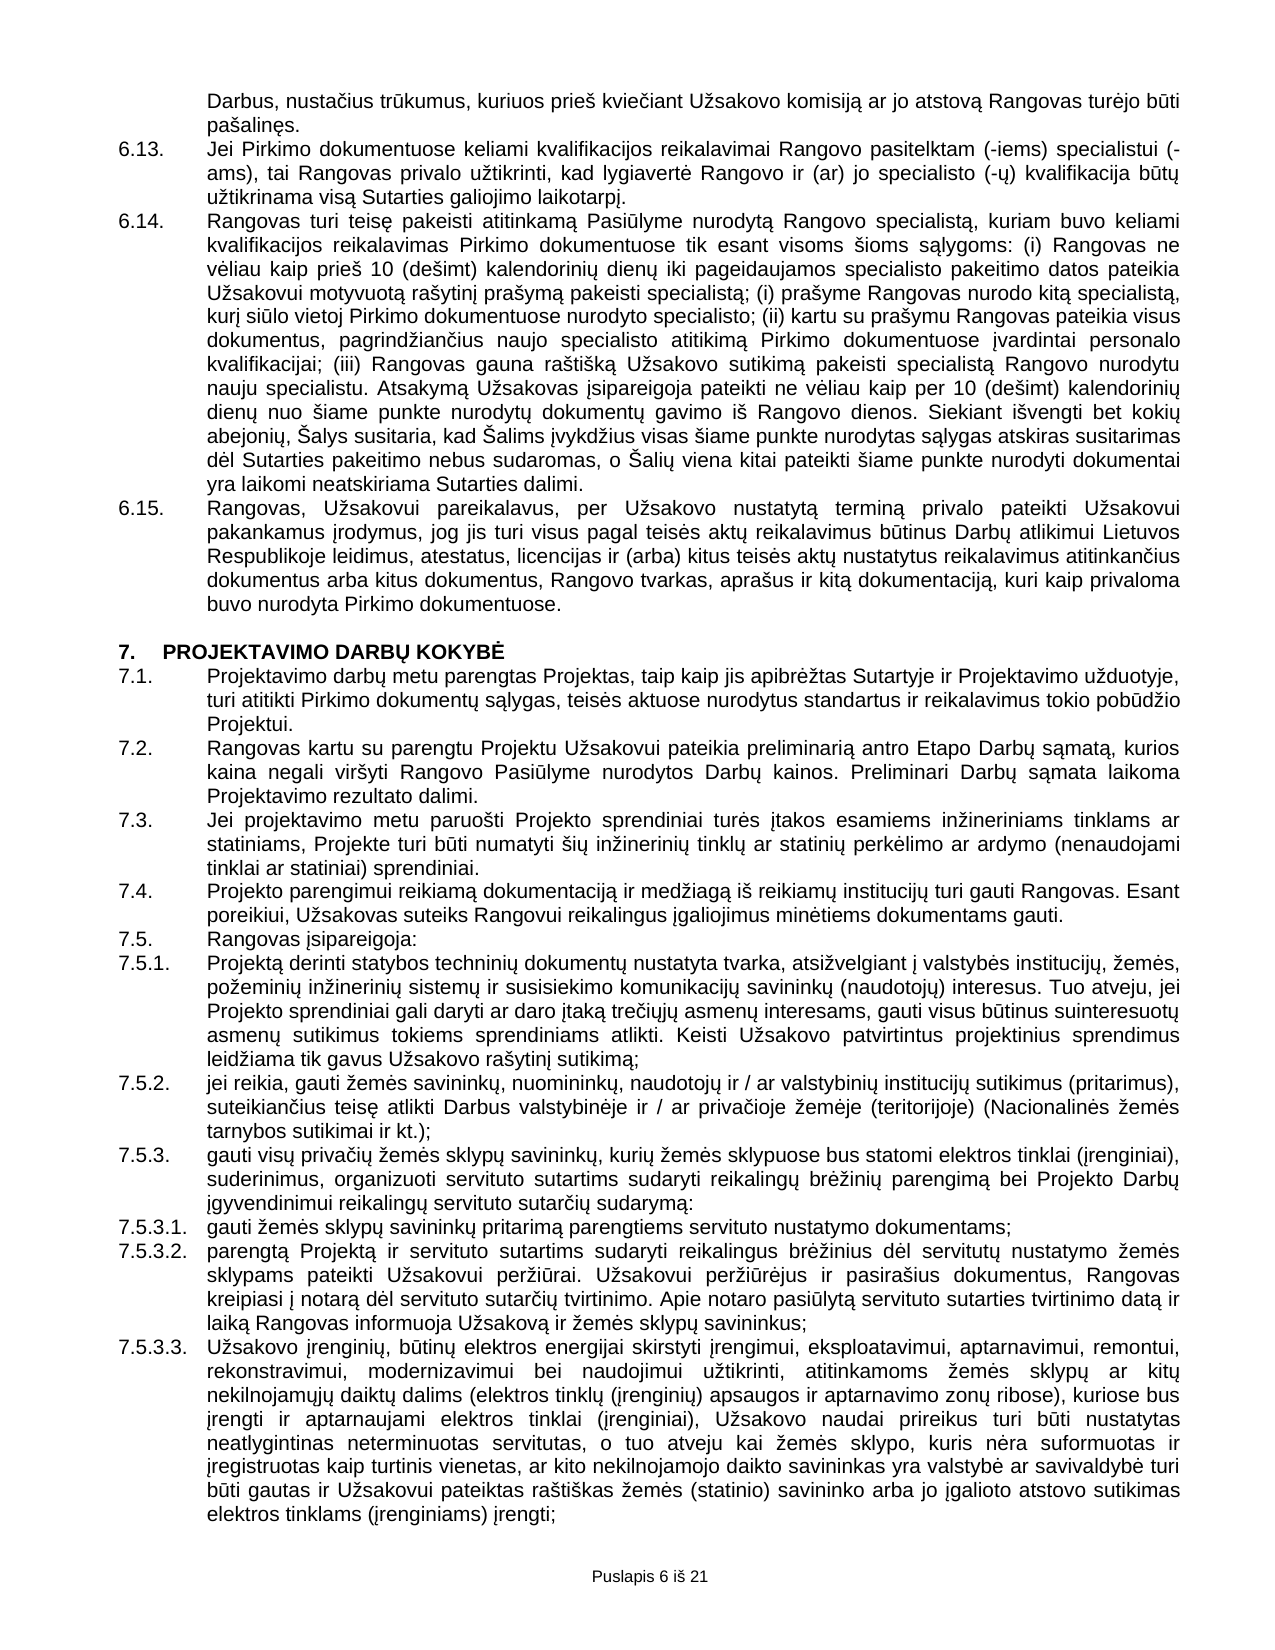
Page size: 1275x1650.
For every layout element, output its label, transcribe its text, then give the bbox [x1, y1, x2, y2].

list Jei Pirkimo dokumentuose keliami kvalifikacijos reikalavimai Rangovo pasitelktam (-iems) specialistui (-ams), tai Rangovas privalo užtikrinti, kad lygiavertė Rangovo ir (ar) jo specialisto (-ų) kvalifikacija būtų užtikrinama visą Sutarties galiojimo laikotarpį. [118, 137, 1181, 208]
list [118, 89, 1181, 137]
list parengtą Projektą ir servituto sutartims sudaryti reikalingus brėžinius dėl servitutų nustatymo žemės sklypams pateikti Užsakovui peržiūrai. Užsakovui peržiūrėjus ir pasirašius dokumentus, Rangovas kreipiasi į notarą dėl servituto sutarčių tvirtinimo. Apie notaro pasiūlytą servituto sutarties tvirtinimo datą ir laiką Rangovas informuoja Užsakovą ir žemės sklypų savininkus; [118, 1239, 1181, 1334]
list Rangovas įsipareigoja: [118, 927, 1181, 951]
list Projektavimo darbų metu parengtas Projektas, taip kaip jis apibrėžtas Sutartyje ir Projektavimo užduotyje, turi atitikti Pirkimo dokumentų sąlygas, teisės aktuose nurodytus standartus ir reikalavimus tokio pobūdžio Projektui. [118, 664, 1181, 736]
list jei reikia, gauti žemės savininkų, nuomininkų, naudotojų ir / ar valstybinių institucijų sutikimus (pritarimus), suteikiančius teisę atlikti Darbus valstybinėje ir / ar privačioje žemėje (teritorijoje) (Nacionalinės žemės tarnybos sutikimai ir kt.); [118, 1071, 1181, 1143]
list Projekto parengimui reikiamą dokumentaciją ir medžiagą iš reikiamų institucijų turi gauti Rangovas. Esant poreikiui, Užsakovas suteiks Rangovui reikalingus įgaliojimus minėtiems dokumentams gauti. [118, 879, 1181, 927]
list gauti visų privačių žemės sklypų savininkų, kurių žemės sklypuose bus statomi elektros tinklai (įrenginiai), suderinimus, organizuoti servituto sutartims sudaryti reikalingų brėžinių parengimą bei Projekto Darbų įgyvendinimui reikalingų servituto sutarčių sudarymą: [118, 1143, 1181, 1215]
list Rangovas kartu su parengtu Projektu Užsakovui pateikia preliminarią antro Etapo Darbų sąmatą, kurios kaina negali viršyti Rangovo Pasiūlyme nurodytos Darbų kainos. Preliminari Darbų sąmata laikoma Projektavimo rezultato dalimi. [118, 736, 1181, 807]
list PROJEKTAVIMO DARBŲ KOKYBĖ [118, 640, 1181, 664]
list gauti žemės sklypų savininkų pritarimą parengtiems servituto nustatymo dokumentams; [118, 1215, 1181, 1239]
list Užsakovo įrenginių, būtinų elektros energijai skirstyti įrengimui, eksploatavimui, aptarnavimui, remontui, rekonstravimui, modernizavimui bei naudojimui užtikrinti, atitinkamoms žemės sklypų ar kitų nekilnojamųjų daiktų dalims (elektros tinklų (įrenginių) apsaugos ir aptarnavimo zonų ribose), kuriose bus įrengti ir aptarnaujami elektros tinklai (įrenginiai), Užsakovo naudai prireikus turi būti nustatytas neatlygintinas neterminuotas servitutas, o tuo atveju kai žemės sklypo, kuris nėra suformuotas ir įregistruotas kaip turtinis vienetas, ar kito nekilnojamojo daikto savininkas yra valstybė ar savivaldybė turi būti gautas ir Užsakovui pateiktas raštiškas žemės (statinio) savininko arba jo įgalioto atstovo sutikimas elektros tinklams (įrenginiams) įrengti; [118, 1334, 1181, 1526]
list Jei projektavimo metu paruošti Projekto sprendiniai turės įtakos esamiems inžineriniams tinklams ar statiniams, Projekte turi būti numatyti šių inžinerinių tinklų ar statinių perkėlimo ar ardymo (nenaudojami tinklai ar statiniai) sprendiniai. [118, 807, 1181, 879]
list Projektą derinti statybos techninių dokumentų nustatyta tvarka, atsižvelgiant į valstybės institucijų, žemės, požeminių inžinerinių sistemų ir susisiekimo komunikacijų savininkų (naudotojų) interesus. Tuo atveju, jei Projekto sprendiniai gali daryti ar daro įtaką trečiųjų asmenų interesams, gauti visus būtinus suinteresuotų asmenų sutikimus tokiems sprendiniams atlikti. Keisti Užsakovo patvirtintus projektinius sprendimus leidžiama tik gavus Užsakovo rašytinį sutikimą; [118, 951, 1181, 1071]
list Rangovas, Užsakovui pareikalavus, per Užsakovo nustatytą terminą privalo pateikti Užsakovui pakankamus įrodymus, jog jis turi visus pagal teisės aktų reikalavimus būtinus Darbų atlikimui Lietuvos Respublikoje leidimus, atestatus, licencijas ir (arba) kitus teisės aktų nustatytus reikalavimus atitinkančius dokumentus arba kitus dokumentus, Rangovo tvarkas, aprašus ir kitą dokumentaciją, kuri kaip privaloma buvo nurodyta Pirkimo dokumentuose. [118, 496, 1181, 616]
list Rangovas turi teisę pakeisti atitinkamą Pasiūlyme nurodytą Rangovo specialistą, kuriam buvo keliami kvalifikacijos reikalavimas Pirkimo dokumentuose tik esant visoms šioms sąlygoms: (i) Rangovas ne vėliau kaip prieš 10 (dešimt) kalendorinių dienų iki pageidaujamos specialisto pakeitimo datos pateikia Užsakovui motyvuotą rašytinį prašymą pakeisti specialistą; (i) prašyme Rangovas nurodo kitą specialistą, kurį siūlo vietoj Pirkimo dokumentuose nurodyto specialisto; (ii) kartu su prašymu Rangovas pateikia visus dokumentus, pagrindžiančius naujo specialisto atitikimą Pirkimo dokumentuose įvardintai personalo kvalifikacijai; (iii) Rangovas gauna raštišką Užsakovo sutikimą pakeisti specialistą Rangovo nurodytu nauju specialistu. Atsakymą Užsakovas įsipareigoja pateikti ne vėliau kaip per 10 (dešimt) kalendorinių dienų nuo šiame punkte nurodytų dokumentų gavimo iš Rangovo dienos. Siekiant išvengti bet kokių abejonių, Šalys susitaria, kad Šalims įvykdžius visas šiame punkte nurodytas sąlygas atskiras susitarimas dėl Sutarties pakeitimo nebus sudaromas, o Šalių viena kitai pateikti šiame punkte nurodyti dokumentai yra laikomi neatskiriama Sutarties dalimi. [118, 208, 1181, 496]
